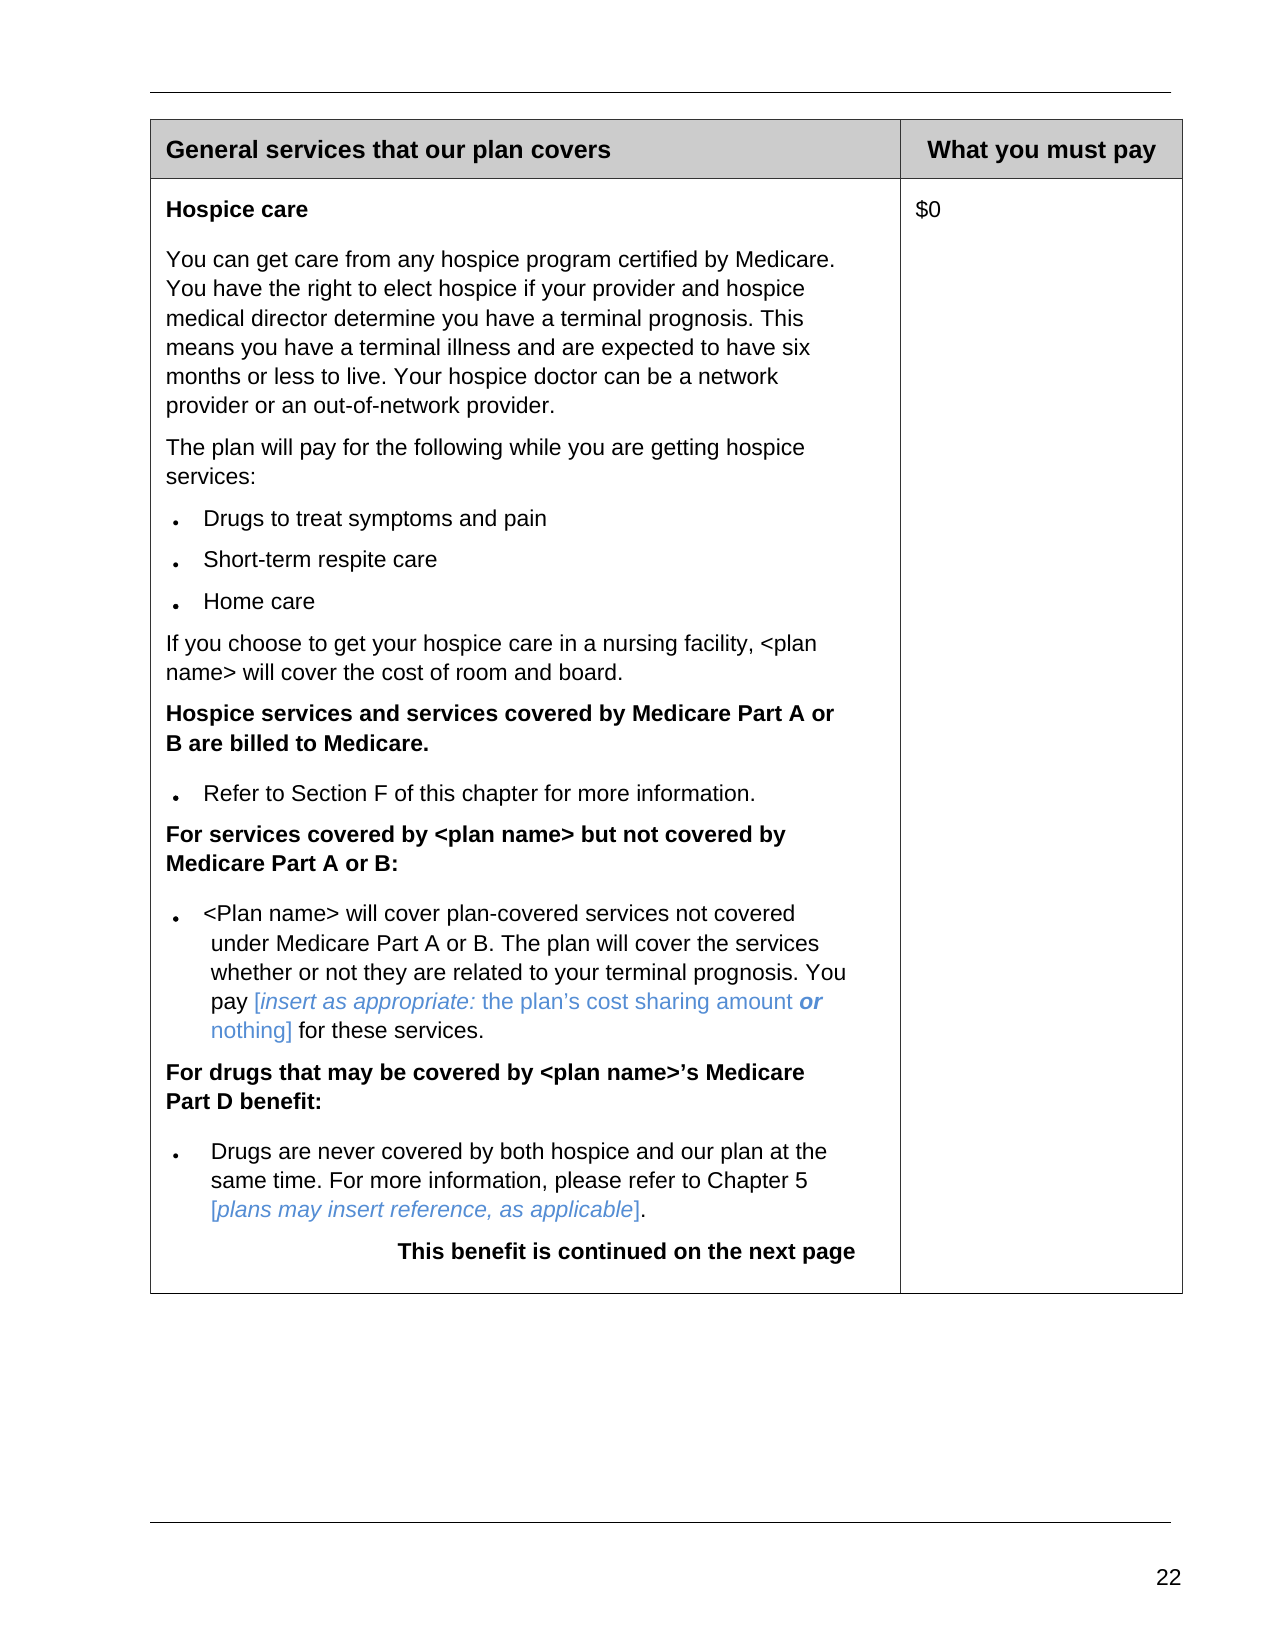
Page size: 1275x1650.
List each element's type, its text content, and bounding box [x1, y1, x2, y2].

table_header General services that our plan covers [151, 120, 900, 178]
table_header What you must pay [901, 120, 1182, 178]
table_cell $0 [901, 179, 1182, 1293]
table_cell Hospice care You can get care from any hospice program certified by Medicare. You have the right to elect hospice if your provider and hospice medical director determine you have a terminal prognosis. This means you have a terminal illness and are expected to have six months or less to live. Your hospice doctor can be a network provider or an out-of-network provider. The plan will pay for the following while you are getting hospice services: Drugs to treat symptoms and pain Short-term respite care Home care If you choose to get your hospice care in a nursing facility, <plan name> will cover the cost of room and board. Hospice services and services covered by Medicare Part A or B are billed to Medicare. Refer to Section F of this chapter for more information. For services covered by <plan name> but not covered by Medicare Part A or B: <Plan name> will cover plan-covered services not covered under Medicare Part A or B. The plan will cover the services whether or not they are related to your terminal prognosis. You pay [insert as appropriate: the plan’s cost sharing amount or nothing] for these services. For drugs that may be covered by <plan name>’s Medicare Part D benefit: Drugs are never covered by both hospice and our plan at the same time. For more information, please refer to Chapter 5 [plans may insert reference, as applicable]. This benefit is continued on the next page [151, 179, 900, 1293]
